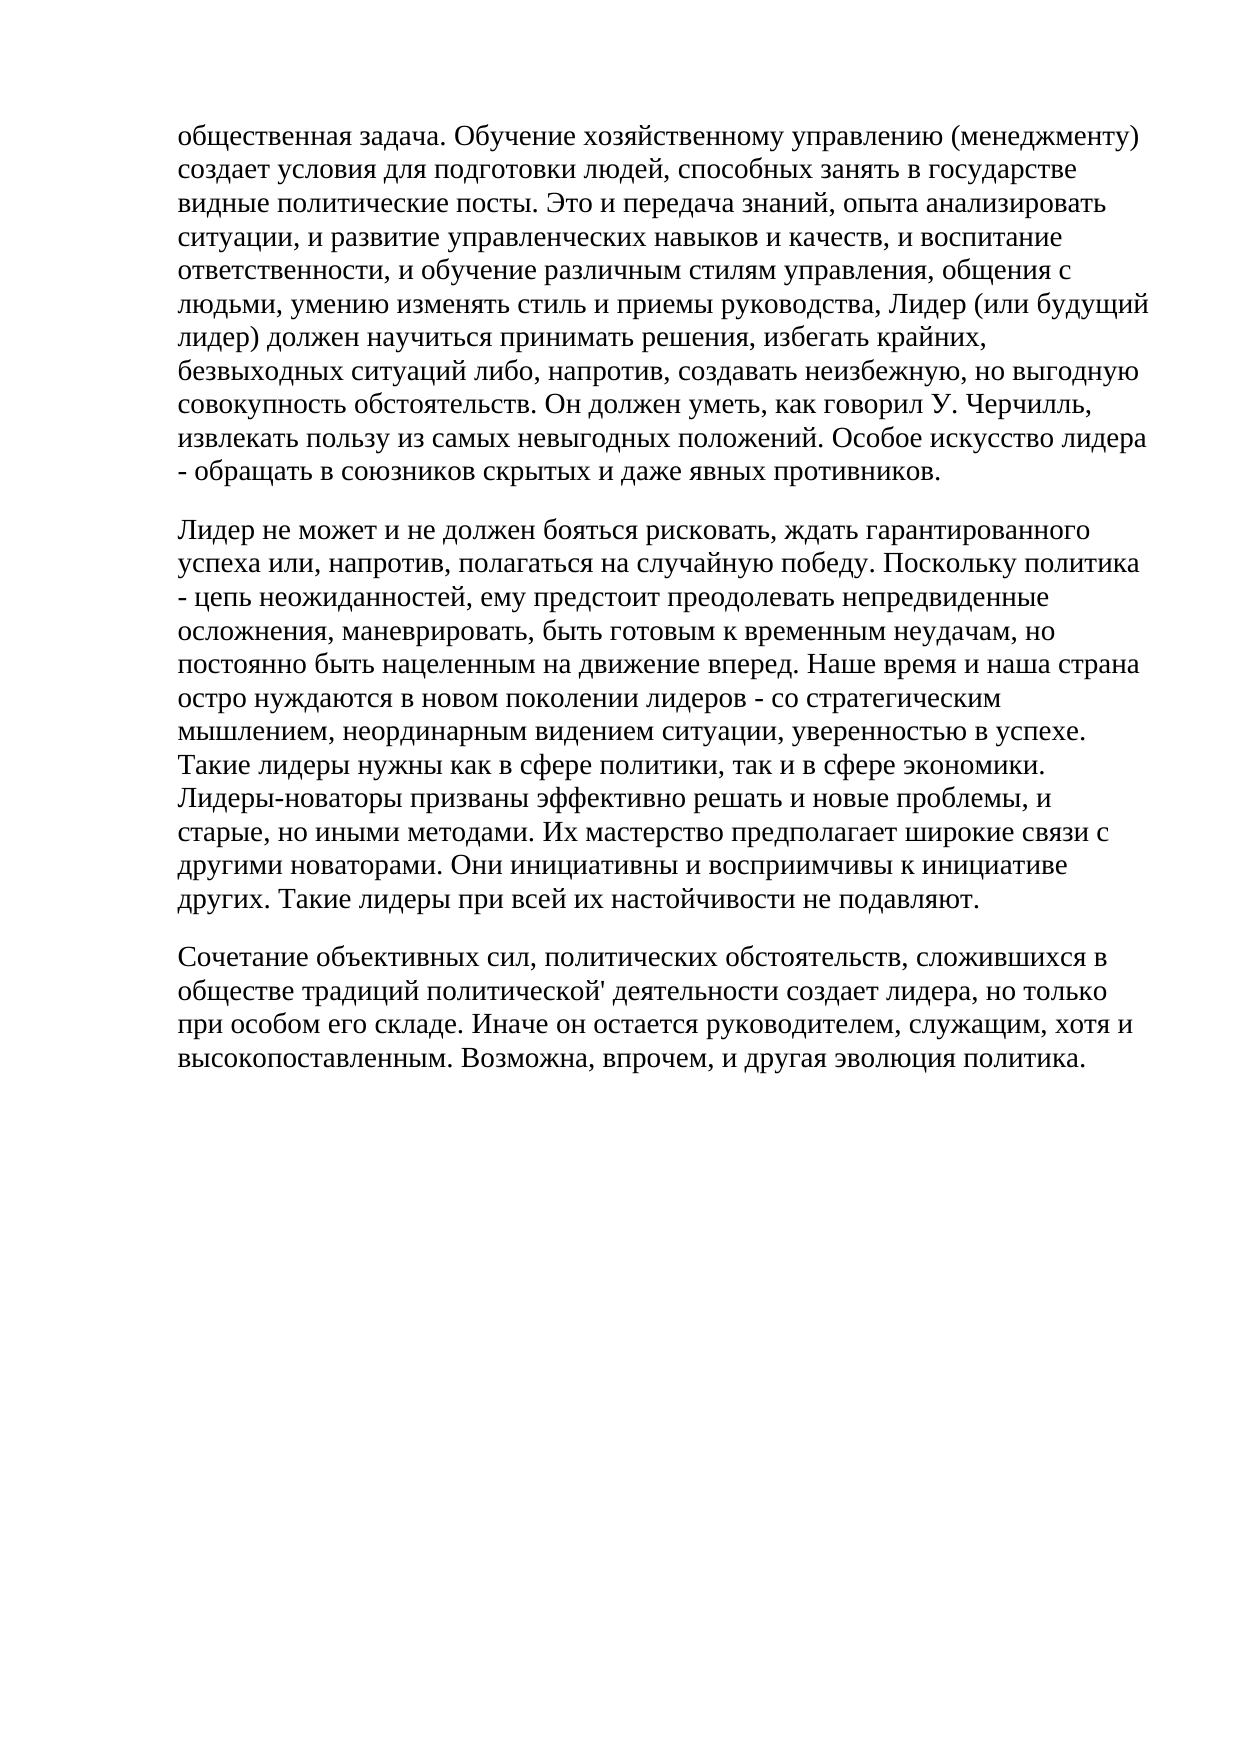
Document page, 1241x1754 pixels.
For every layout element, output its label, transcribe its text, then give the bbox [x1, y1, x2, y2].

text Лидер не может и не должен бояться рисковать, ждать гарантированного успеха или, напротив, полагаться на случайную победу. Поскольку политика - цепь неожиданностей, ему предстоит преодолевать непредвиденные осложнения, маневрировать, быть готовым к временным неудачам, но постоянно быть нацеленным на движение вперед. Наше время и наша страна остро нуждаются в новом поколении лидеров - со стратегическим мышлением, неординарным видением ситуации, уверенностью в успехе. Такие лидеры нужны как в сфере политики, так и в сфере экономики. Лидеры-новаторы призваны эффективно решать и новые проблемы, и старые, но иными методами. Их мастерство предполагает широкие связи с другими новаторами. Они инициативны и восприимчивы к инициативе других. Такие лидеры при всей их настойчивости не подавляют. [177, 512, 1152, 914]
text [177, 118, 1152, 487]
text Сочетание объективных сил, политических обстоятельств, сложившихся в обществе традиций политической' деятельности создает лидера, но только при особом его складе. Иначе он остается руководителем, служащим, хотя и высокопоставленным. Возможна, впрочем, и другая эволюция политика. [177, 939, 1152, 1074]
